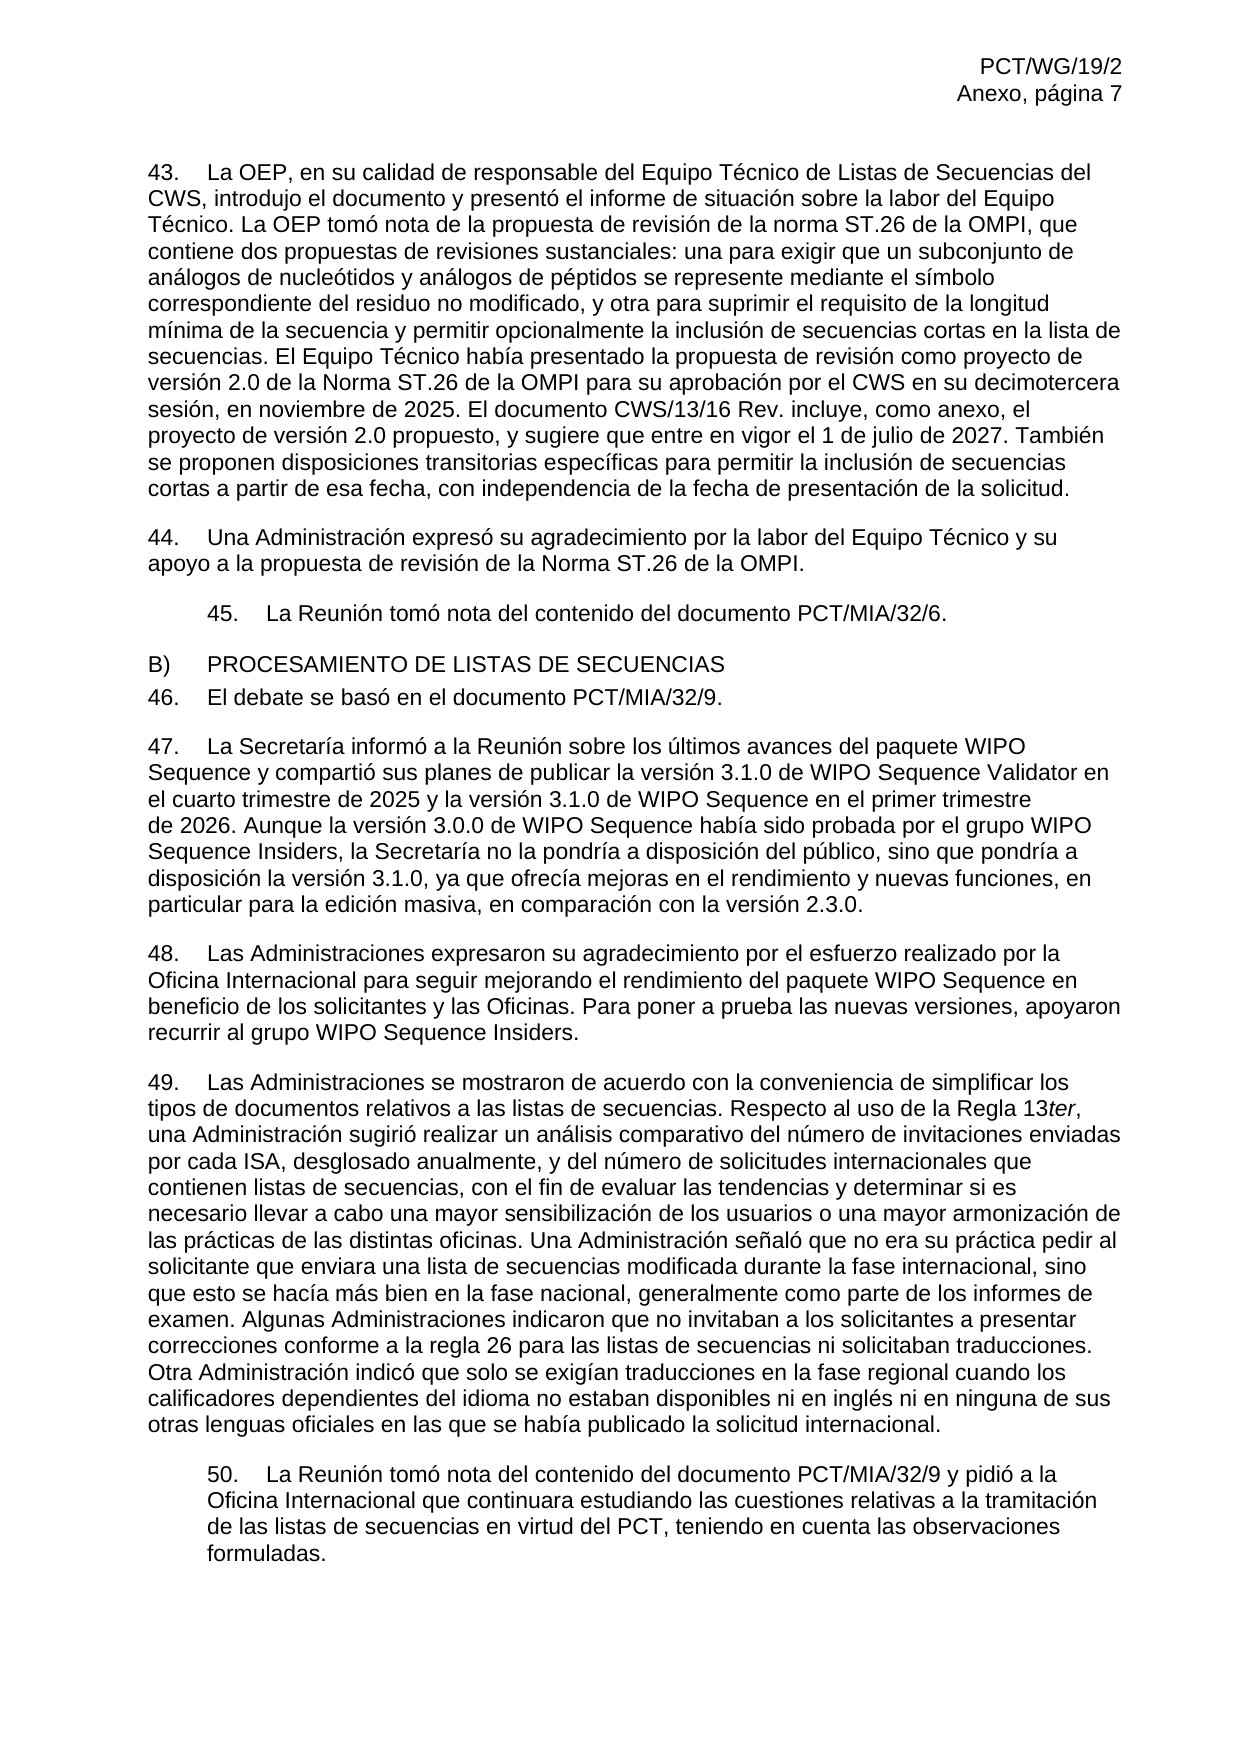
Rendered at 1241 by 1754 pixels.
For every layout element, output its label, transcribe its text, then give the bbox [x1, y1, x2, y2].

text El debate se basó en el documento PCT/MIA/32/9. [148, 684, 1122, 710]
text Las Administraciones se mostraron de acuerdo con la conveniencia de simplificar los tipos de documentos relativos a las listas de secuencias. Respecto al uso de la Regla 13ter, una Administración sugirió realizar un análisis comparativo del número de invitaciones enviadas por cada ISA, desglosado anualmente, y del número de solicitudes internacionales que contienen listas de secuencias, con el fin de evaluar las tendencias y determinar si es necesario llevar a cabo una mayor sensibilización de los usuarios o una mayor armonización de las prácticas de las distintas oficinas. Una Administración señaló que no era su práctica pedir al solicitante que enviara una lista de secuencias modificada durante la fase internacional, sino que esto se hacía más bien en la fase nacional, generalmente como parte de los informes de examen. Algunas Administraciones indicaron que no invitaban a los solicitantes a presentar correcciones conforme a la regla 26 para las listas de secuencias ni solicitaban traducciones. Otra Administración indicó que solo se exigían traducciones en la fase regional cuando los calificadores dependientes del idioma no estaban disponibles ni en inglés ni en ninguna de sus otras lenguas oficiales en las que se había publicado la solicitud internacional. [148, 1069, 1122, 1438]
text Una Administración expresó su agradecimiento por la labor del Equipo Técnico y su apoyo a la propuesta de revisión de la Norma ST.26 de la OMPI. [148, 524, 1122, 577]
subtitle b) Procesamiento de listas de secuencias [148, 651, 1122, 677]
text La Reunión tomó nota del contenido del documento PCT/MIA/32/9 y pidió a la Oficina Internacional que continuara estudiando las cuestiones relativas a la tramitación de las listas de secuencias en virtud del PCT, teniendo en cuenta las observaciones formuladas. [207, 1461, 1122, 1566]
text La Secretaría informó a la Reunión sobre los últimos avances del paquete WIPO Sequence y compartió sus planes de publicar la versión 3.1.0 de WIPO Sequence Validator en el cuarto trimestre de 2025 y la versión 3.1.0 de WIPO Sequence en el primer trimestre de 2026. Aunque la versión 3.0.0 de WIPO Sequence había sido probada por el grupo WIPO Sequence Insiders, la Secretaría no la pondría a disposición del público, sino que pondría a disposición la versión 3.1.0, ya que ofrecía mejoras en el rendimiento y nuevas funciones, en particular para la edición masiva, en comparación con la versión 2.3.0. [148, 733, 1122, 917]
text La OEP, en su calidad de responsable del Equipo Técnico de Listas de Secuencias del CWS, introdujo el documento y presentó el informe de situación sobre la labor del Equipo Técnico. La OEP tomó nota de la propuesta de revisión de la norma ST.26 de la OMPI, que contiene dos propuestas de revisiones sustanciales: una para exigir que un subconjunto de análogos de nucleótidos y análogos de péptidos se represente mediante el símbolo correspondiente del residuo no modificado, y otra para suprimir el requisito de la longitud mínima de la secuencia y permitir opcionalmente la inclusión de secuencias cortas en la lista de secuencias. El Equipo Técnico había presentado la propuesta de revisión como proyecto de versión 2.0 de la Norma ST.26 de la OMPI para su aprobación por el CWS en su decimotercera sesión, en noviembre de 2025. El documento CWS/13/16 Rev. incluye, como anexo, el proyecto de versión 2.0 propuesto, y sugiere que entre en vigor el 1 de julio de 2027. También se proponen disposiciones transitorias específicas para permitir la inclusión de secuencias cortas a partir de esa fecha, con independencia de la fecha de presentación de la solicitud. [148, 158, 1122, 501]
text Las Administraciones expresaron su agradecimiento por el esfuerzo realizado por la Oficina Internacional para seguir mejorando el rendimiento del paquete WIPO Sequence en beneficio de los solicitantes y las Oficinas. Para poner a prueba las nuevas versiones, apoyaron recurrir al grupo WIPO Sequence Insiders. [148, 940, 1122, 1046]
text La Reunión tomó nota del contenido del documento PCT/MIA/32/6. [207, 600, 1122, 626]
